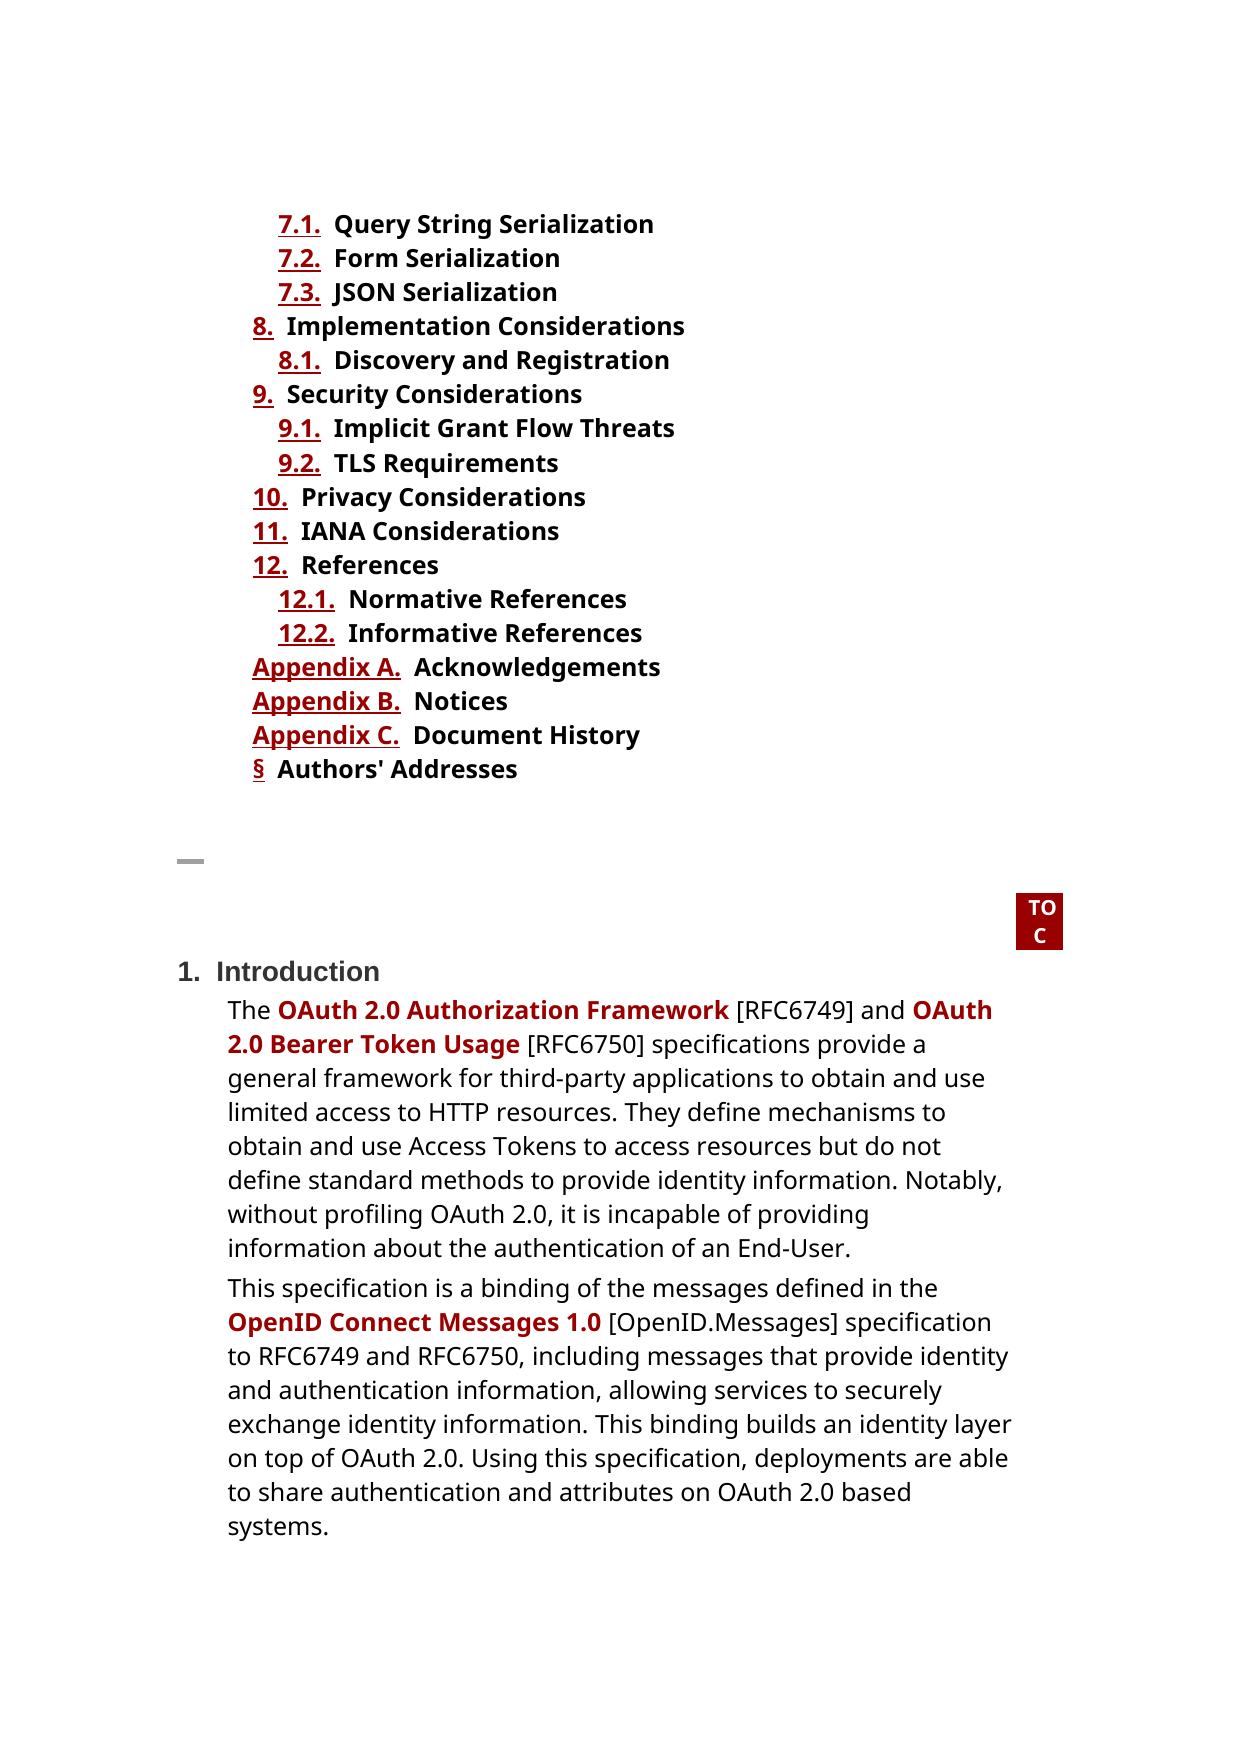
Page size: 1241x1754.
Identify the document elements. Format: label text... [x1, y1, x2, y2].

text This specification is a binding of the messages defined in the OpenID Connect Messages 1.0 (Sakimura, N., Bradley, J., Jones, M., de Medeiros, B., Mortimore, C., and E. Jay, “OpenID Connect Messages 1.0,” May 2013.) [OpenID.Messages] specification to RFC6749 and RFC6750, including messages that provide identity and authentication information, allowing services to securely exchange identity information. This binding builds an identity layer on top of OAuth 2.0. Using this specification, deployments are able to share authentication and attributes on OAuth 2.0 based systems. [227, 1270, 1013, 1543]
table_header TOC [1016, 893, 1063, 950]
text The OAuth 2.0 Authorization Framework (Hardt, D., “The OAuth 2.0 Authorization Framework,” October 2012.) [RFC6749] and OAuth 2.0 Bearer Token Usage (Jones, M. and D. Hardt, “The OAuth 2.0 Authorization Framework: Bearer Token Usage,” October 2012.) [RFC6750] specifications provide a general framework for third-party applications to obtain and use limited access to HTTP resources. They define mechanisms to obtain and use Access Tokens to access resources but do not define standard methods to provide identity information. Notably, without profiling OAuth 2.0, it is incapable of providing information about the authentication of an End-User. [227, 993, 1013, 1265]
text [252, 207, 1013, 786]
subtitle 1. Introduction [177, 955, 1063, 987]
